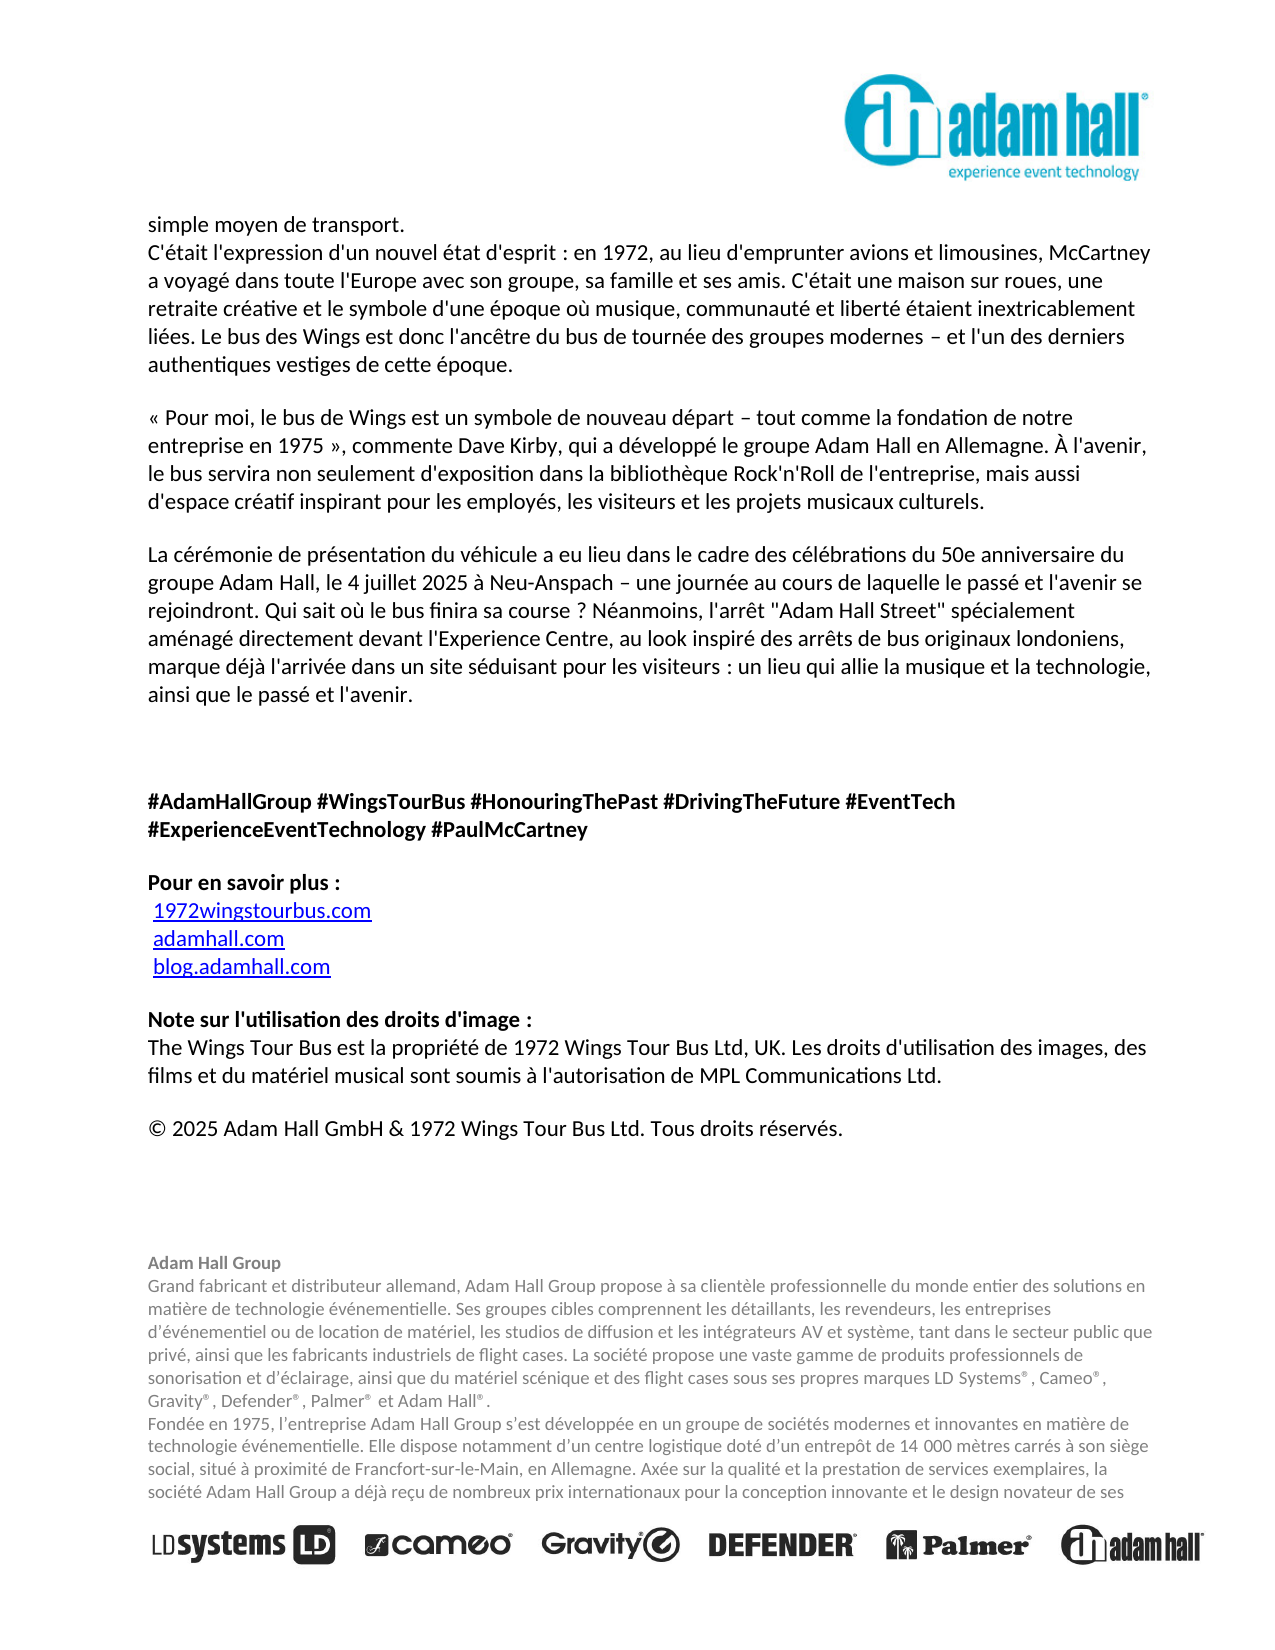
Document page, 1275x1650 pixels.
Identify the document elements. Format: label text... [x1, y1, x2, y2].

text Grand fabricant et distributeur allemand, Adam Hall Group propose à sa clientèle professionnelle du monde entier des solutions en matière de technologie événementielle. Ses groupes cibles comprennent les détaillants, les revendeurs, les entreprises d’événementiel ou de location de matériel, les studios de diffusion et les intégrateurs AV et système, tant dans le secteur public que privé, ainsi que les fabricants industriels de flight cases. La société propose une vaste gamme de produits professionnels de sonorisation et d’éclairage, ainsi que du matériel scénique et des flight cases sous ses propres marques LD Systems®, Cameo®, Gravity®, Defender®, Palmer® et Adam Hall®. [148, 1274, 1158, 1412]
picture [835, 73, 1158, 182]
text © 2025 Adam Hall GmbH & 1972 Wings Tour Bus Ltd. Tous droits réservés. [148, 1114, 1158, 1142]
picture [147, 1513, 1207, 1576]
text Adam Hall Group [148, 1251, 1158, 1274]
text « Pour moi, le bus de Wings est un symbole de nouveau départ – tout comme la fondation de notre entreprise en 1975 », commente Dave Kirby, qui a développé le groupe Adam Hall en Allemagne. À l'avenir, le bus servira non seulement d'exposition dans la bibliothèque Rock'n'Roll de l'entreprise, mais aussi d'espace créatif inspirant pour les employés, les visiteurs et les projets musicaux culturels. [148, 403, 1158, 515]
text #AdamHallGroup #WingsTourBus #HonouringThePast #DrivingTheFuture #EventTech #ExperienceEventTechnology #PaulMcCartney [148, 787, 1158, 843]
text La cérémonie de présentation du véhicule a eu lieu dans le cadre des célébrations du 50e anniversaire du groupe Adam Hall, le 4 juillet 2025 à Neu-Anspach – une journée au cours de laquelle le passé et l'avenir se rejoindront. Qui sait où le bus finira sa course ? Néanmoins, l'arrêt "Adam Hall Street" spécialement aménagé directement devant l'Experience Centre, au look inspiré des arrêts de bus originaux londoniens, marque déjà l'arrivée dans un site séduisant pour les visiteurs : un lieu qui allie la musique et la technologie, ainsi que le passé et l'avenir. [148, 540, 1158, 708]
text Pour en savoir plus : 1972wingstourbus.com adamhall.com blog.adamhall.com [148, 868, 1158, 980]
text Note sur l'utilisation des droits d'image : The Wings Tour Bus est la propriété de 1972 Wings Tour Bus Ltd, UK. Les droits d'utilisation des images, des films et du matériel musical sont soumis à l'autorisation de MPL Communications Ltd. [148, 1005, 1158, 1089]
